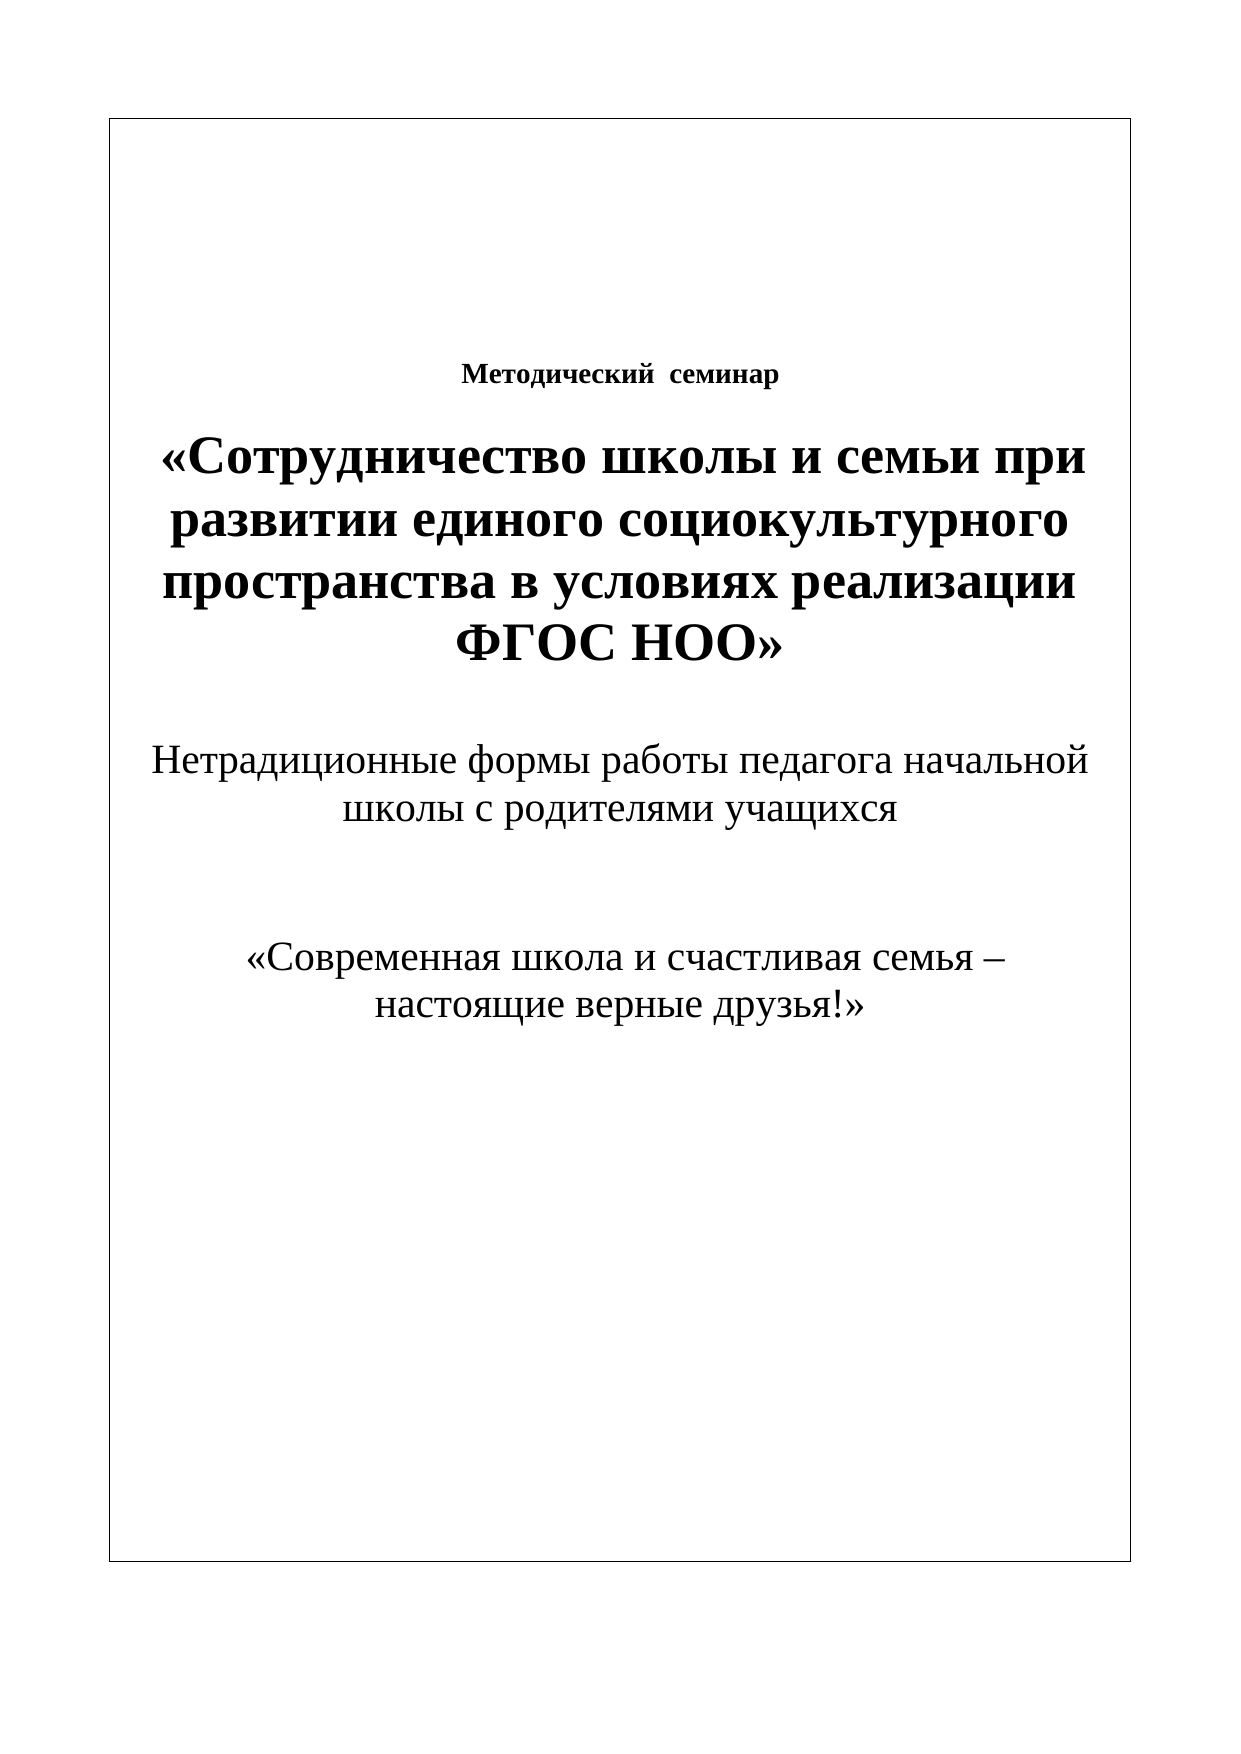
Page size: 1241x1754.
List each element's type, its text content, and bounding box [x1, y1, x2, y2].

text Методический семинар [118, 356, 1122, 389]
text настоящие верные друзья!» [118, 979, 1122, 1027]
text Нетрадиционные формы работы педагога начальной школы с родителями учащихся [118, 734, 1122, 830]
text «Современная школа и счастливая семья – [118, 931, 1122, 979]
text «Сотрудничество школы и семьи при развитии единого социокультурного пространства в условиях реализации ФГОС НОО» [118, 423, 1122, 672]
